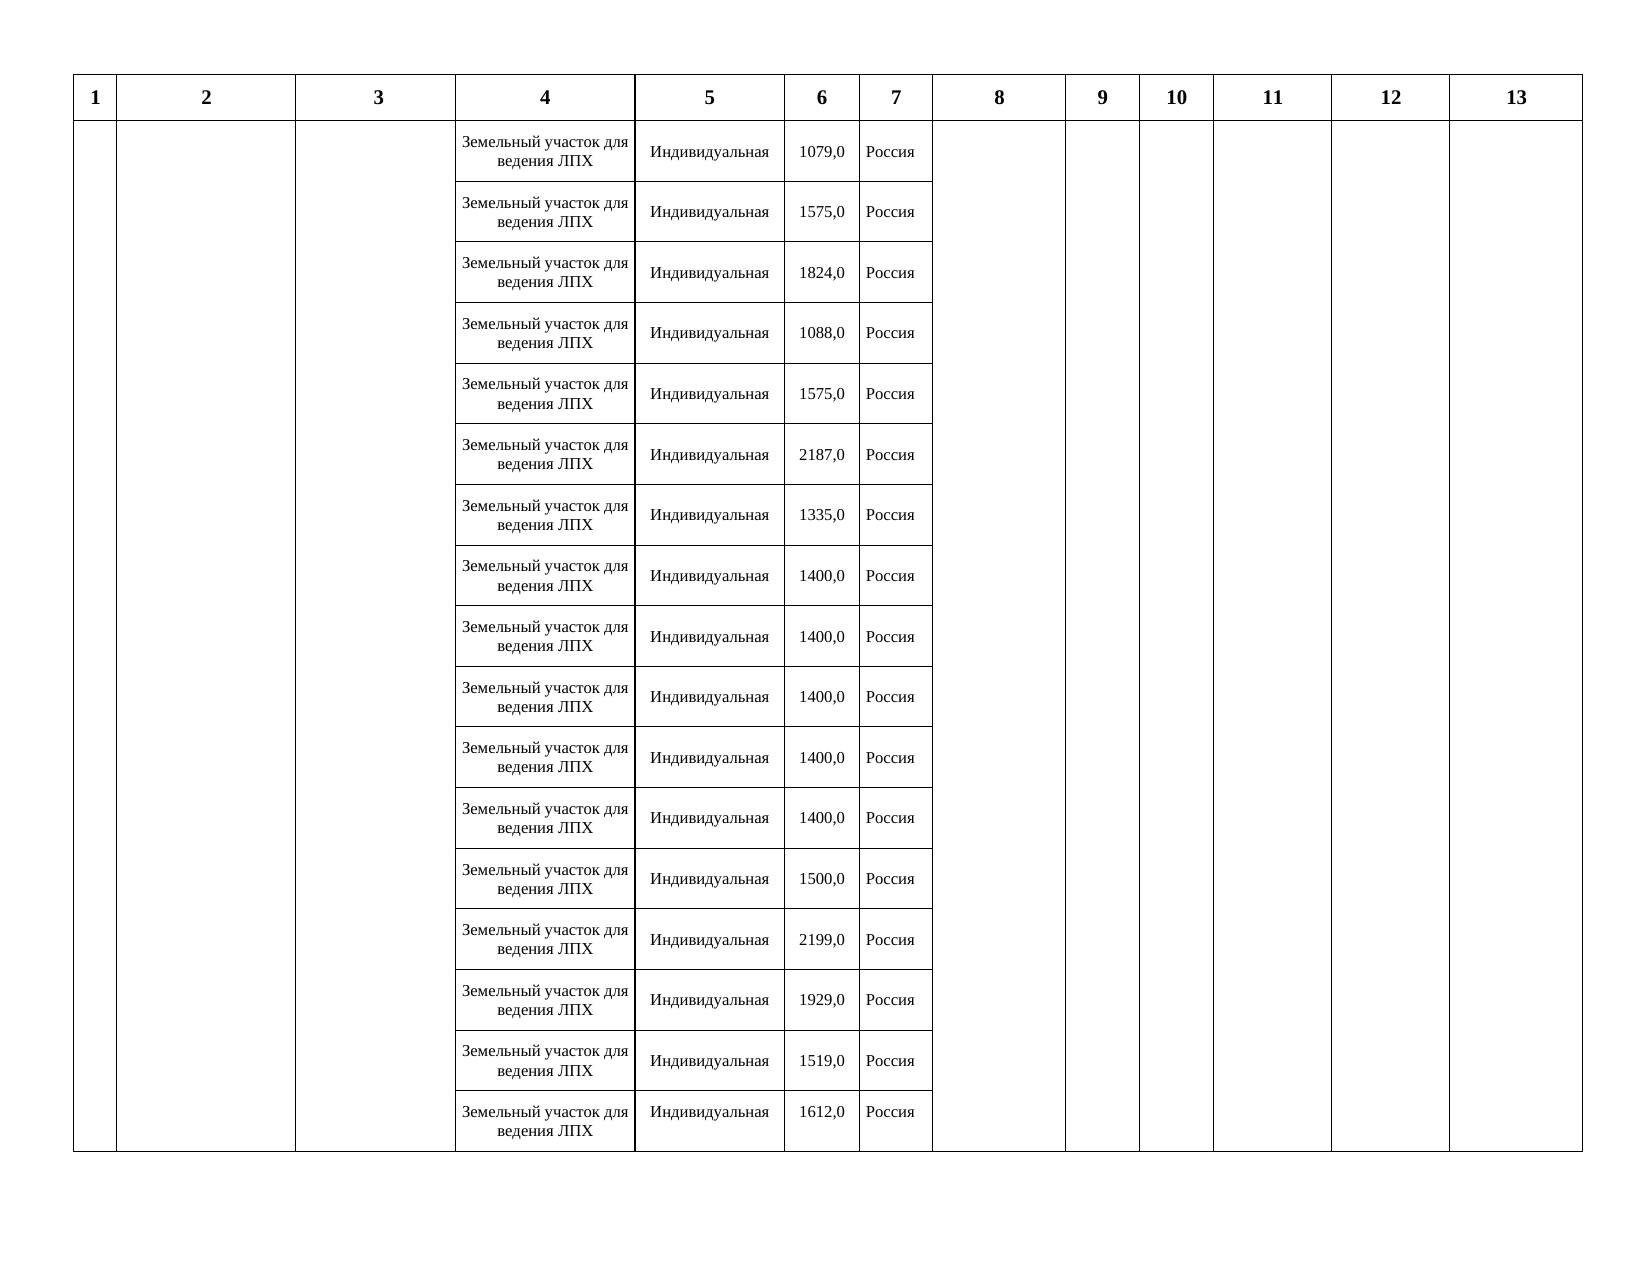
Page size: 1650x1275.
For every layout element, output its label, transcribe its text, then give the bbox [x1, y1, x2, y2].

table_header 12 [1332, 75, 1449, 120]
table_cell Индивидуальная [636, 1091, 784, 1151]
table_header 8 [933, 75, 1065, 120]
table_cell 2199,0 [785, 909, 859, 969]
table_cell Земельный участок для ведения ЛПХ [456, 1031, 634, 1090]
table_cell Индивидуальная [636, 727, 784, 787]
table_cell Земельный участок для ведения ЛПХ [456, 909, 634, 969]
table_cell 1575,0 [785, 182, 859, 241]
table_header 13 [1450, 75, 1582, 120]
table_cell 1088,0 [785, 303, 859, 363]
table_cell 1400,0 [785, 546, 859, 605]
table_cell 1079,0 [785, 121, 859, 181]
table_cell Земельный участок для ведения ЛПХ [456, 121, 634, 181]
table_header 7 [860, 75, 932, 120]
table_cell Земельный участок для ведения ЛПХ [456, 424, 634, 484]
table_cell Индивидуальная [636, 182, 784, 241]
table_cell Россия [860, 182, 932, 241]
table_cell 1500,0 [785, 849, 859, 908]
table_cell Индивидуальная [636, 970, 784, 1029]
table_cell Индивидуальная [636, 909, 784, 969]
table_cell Россия [860, 121, 932, 181]
table_cell 1400,0 [785, 606, 859, 666]
table_header 4 [456, 75, 634, 120]
table_cell Россия [860, 1031, 932, 1090]
table_cell Россия [860, 303, 932, 363]
table_cell Индивидуальная [636, 424, 784, 484]
table_header 2 [117, 75, 295, 120]
table_cell 1400,0 [785, 727, 859, 787]
table_cell Россия [860, 424, 932, 484]
table_cell 1335,0 [785, 485, 859, 544]
table_cell Земельный участок для ведения ЛПХ [456, 606, 634, 666]
table_cell Земельный участок для ведения ЛПХ [456, 970, 634, 1029]
table_cell Россия [860, 970, 932, 1029]
table_cell Индивидуальная [636, 849, 784, 908]
table_cell Индивидуальная [636, 788, 784, 848]
table_cell Земельный участок для ведения ЛПХ [456, 242, 634, 302]
table_cell Земельный участок для ведения ЛПХ [456, 1091, 634, 1151]
table_cell Россия [860, 727, 932, 787]
table_header 5 [636, 75, 784, 120]
table_cell Россия [860, 788, 932, 848]
table_cell Индивидуальная [636, 121, 784, 181]
table_header 10 [1140, 75, 1213, 120]
table_cell Индивидуальная [636, 546, 784, 605]
table_cell 2187,0 [785, 424, 859, 484]
table_cell 1929,0 [785, 970, 859, 1029]
table_cell Земельный участок для ведения ЛПХ [456, 364, 634, 423]
table_cell Земельный участок для ведения ЛПХ [456, 849, 634, 908]
table_cell Россия [860, 485, 932, 544]
table_cell Россия [860, 1091, 932, 1151]
table_header 3 [296, 75, 455, 120]
table_cell 1575,0 [785, 364, 859, 423]
table_cell Земельный участок для ведения ЛПХ [456, 182, 634, 241]
table_cell Земельный участок для ведения ЛПХ [456, 303, 634, 363]
table_cell Земельный участок для ведения ЛПХ [456, 546, 634, 605]
table_cell 1400,0 [785, 667, 859, 726]
table_cell Индивидуальная [636, 1031, 784, 1090]
table_header 1 [74, 75, 116, 120]
table_cell 1519,0 [785, 1031, 859, 1090]
table_cell Россия [860, 242, 932, 302]
table_cell Земельный участок для ведения ЛПХ [456, 727, 634, 787]
table_cell Индивидуальная [636, 667, 784, 726]
table_cell 1400,0 [785, 788, 859, 848]
table_header 9 [1066, 75, 1139, 120]
table_cell Россия [860, 849, 932, 908]
table_cell Индивидуальная [636, 242, 784, 302]
table_cell Россия [860, 667, 932, 726]
table_cell 1612,0 [785, 1091, 859, 1151]
table_cell Земельный участок для ведения ЛПХ [456, 788, 634, 848]
table_cell Индивидуальная [636, 303, 784, 363]
table_cell 1824,0 [785, 242, 859, 302]
table_cell Земельный участок для ведения ЛПХ [456, 667, 634, 726]
table_cell Россия [860, 606, 932, 666]
table_cell Индивидуальная [636, 364, 784, 423]
table_header 6 [785, 75, 859, 120]
table_header 11 [1214, 75, 1331, 120]
table_cell Россия [860, 909, 932, 969]
table_cell Индивидуальная [636, 485, 784, 544]
table_cell Россия [860, 546, 932, 605]
table_cell Индивидуальная [636, 606, 784, 666]
table_cell Россия [860, 364, 932, 423]
table_cell Земельный участок для ведения ЛПХ [456, 485, 634, 544]
